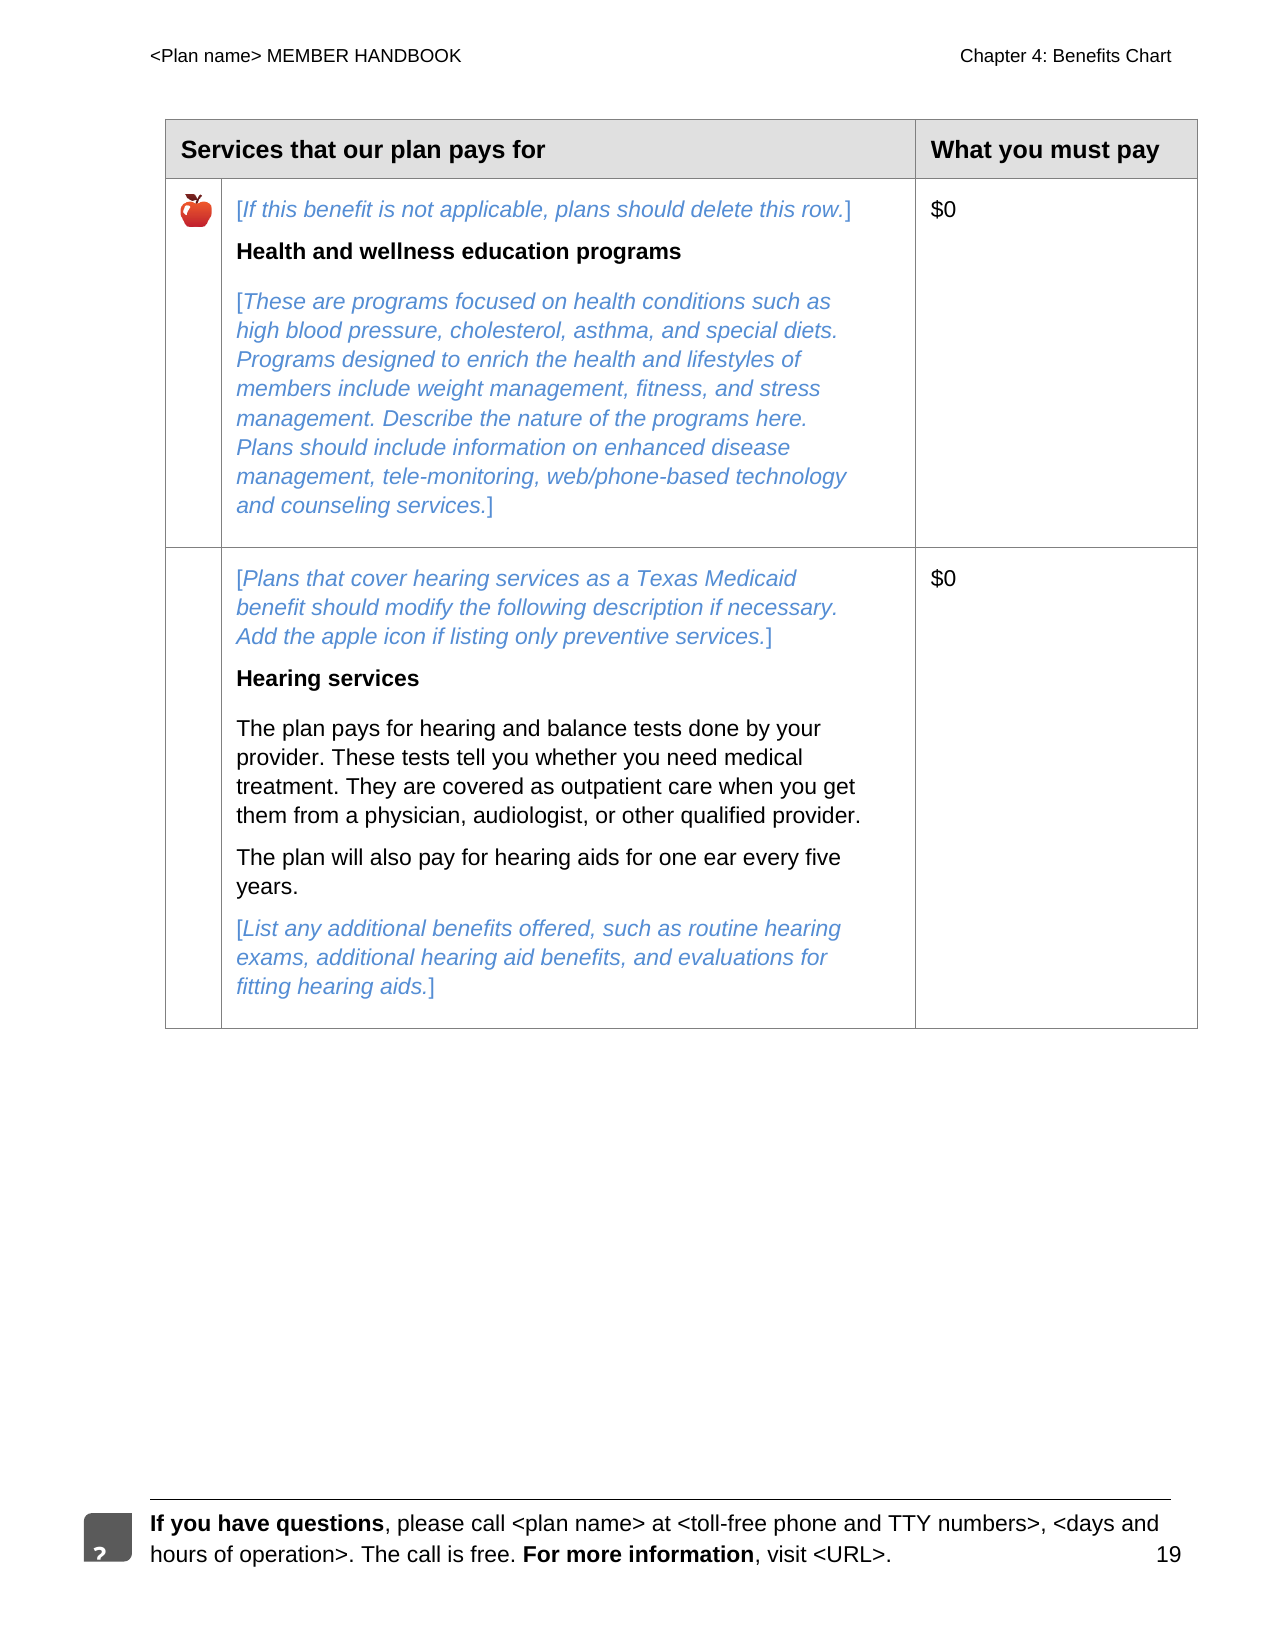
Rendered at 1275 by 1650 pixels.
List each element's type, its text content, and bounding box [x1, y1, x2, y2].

table_header Services that our plan pays for [166, 120, 915, 178]
table_header What you must pay [916, 120, 1197, 178]
table_cell [If this benefit is not applicable, plans should delete this row.] Health and wellness education programs [These are programs focused on health conditions such as high blood pressure, cholesterol, asthma, and special diets. Programs designed to enrich the health and lifestyles of members include weight management, fitness, and stress management. Describe the nature of the programs here. Plans should include information on enhanced disease management, tele-monitoring, web/phone-based technology and counseling services.] [222, 179, 915, 547]
table_cell $0 [916, 548, 1197, 1028]
table_cell [166, 548, 221, 1028]
table_cell [Plans that cover hearing services as a Texas Medicaid benefit should modify the following description if necessary. Add the apple icon if listing only preventive services.] Hearing services The plan pays for hearing and balance tests done by your provider. These tests tell you whether you need medical treatment. They are covered as outpatient care when you get them from a physician, audiologist, or other qualified provider. The plan will also pay for hearing aids for one ear every five years. [List any additional benefits offered, such as routine hearing exams, additional hearing aid benefits, and evaluations for fitting hearing aids.] [222, 548, 915, 1028]
picture [180, 194, 212, 227]
table_cell [166, 179, 221, 547]
table_cell $0 [916, 179, 1197, 547]
